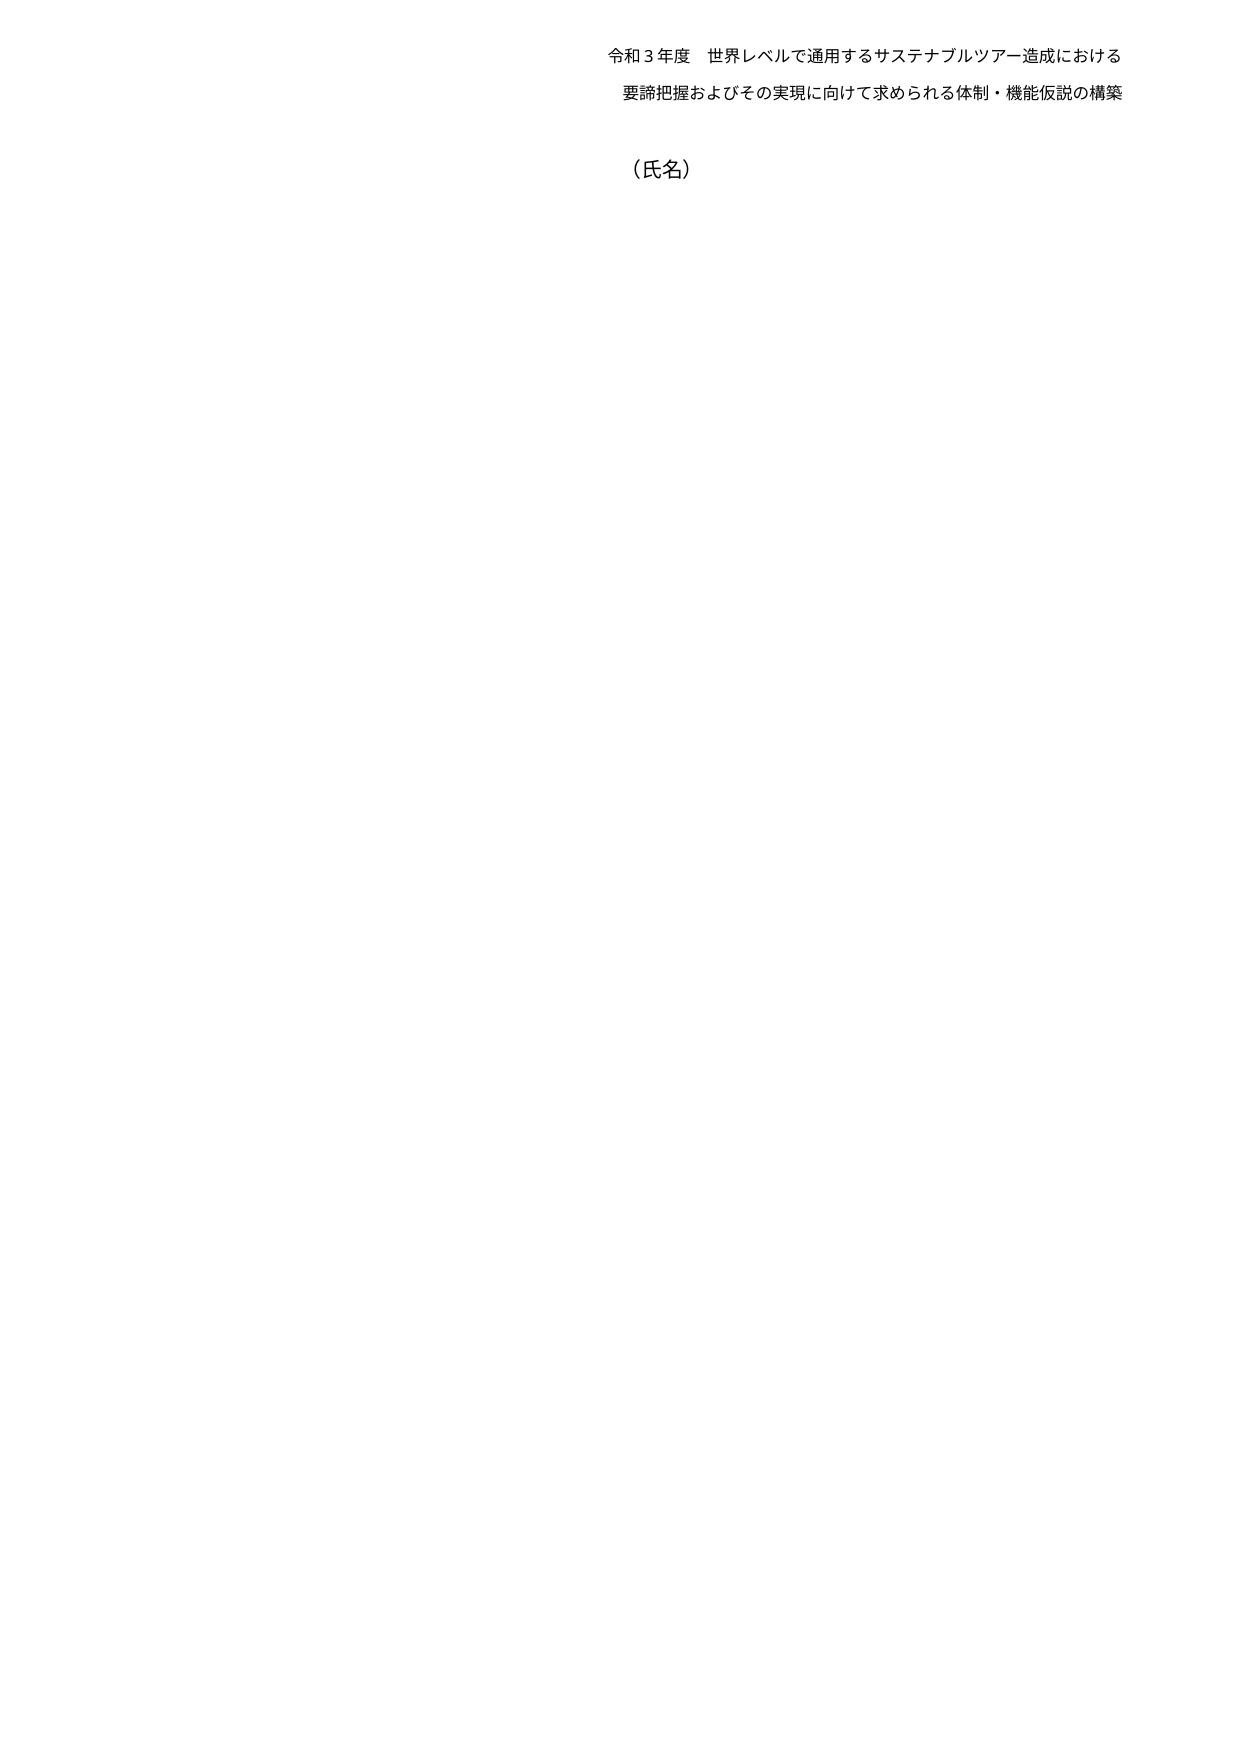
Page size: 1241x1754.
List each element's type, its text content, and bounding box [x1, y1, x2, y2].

text （氏名） [118, 150, 1122, 187]
